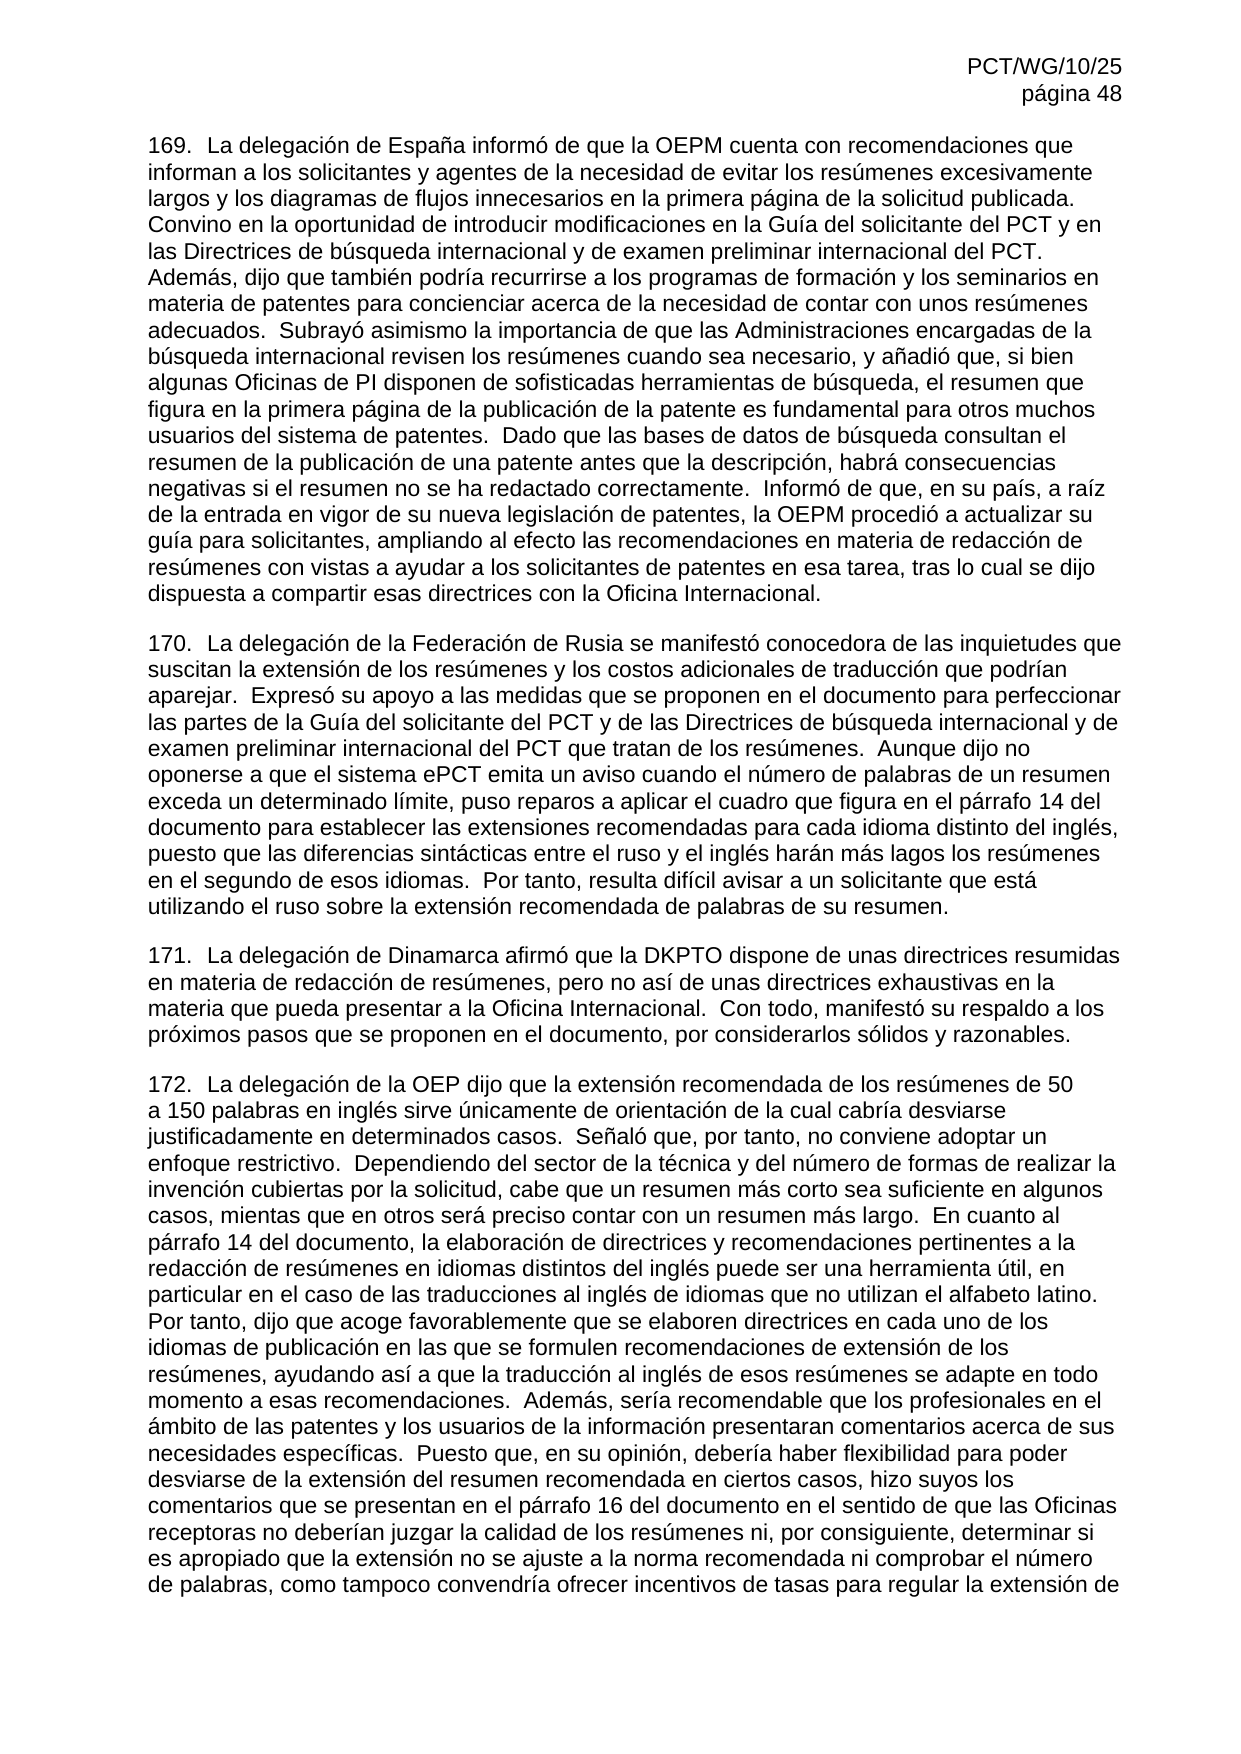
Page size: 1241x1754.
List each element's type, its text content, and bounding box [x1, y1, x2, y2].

text La delegación de la Federación de Rusia se manifestó conocedora de las inquietudes que suscitan la extensión de los resúmenes y los costos adicionales de traducción que podrían aparejar. Expresó su apoyo a las medidas que se proponen en el documento para perfeccionar las partes de la Guía del solicitante del PCT y de las Directrices de búsqueda internacional y de examen preliminar internacional del PCT que tratan de los resúmenes. Aunque dijo no oponerse a que el sistema ePCT emita un aviso cuando el número de palabras de un resumen exceda un determinado límite, puso reparos a aplicar el cuadro que figura en el párrafo 14 del documento para establecer las extensiones recomendadas para cada idioma distinto del inglés, puesto que las diferencias sintácticas entre el ruso y el inglés harán más lagos los resúmenes en el segundo de esos idiomas. Por tanto, resulta difícil avisar a un solicitante que está utilizando el ruso sobre la extensión recomendada de palabras de su resumen. [148, 629, 1122, 919]
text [148, 1071, 1122, 1598]
text La delegación de España informó de que la OEPM cuenta con recomendaciones que informan a los solicitantes y agentes de la necesidad de evitar los resúmenes excesivamente largos y los diagramas de flujos innecesarios en la primera página de la solicitud publicada. Convino en la oportunidad de introducir modificaciones en la Guía del solicitante del PCT y en las Directrices de búsqueda internacional y de examen preliminar internacional del PCT. Además, dijo que también podría recurrirse a los programas de formación y los seminarios en materia de patentes para concienciar acerca de la necesidad de contar con unos resúmenes adecuados. Subrayó asimismo la importancia de que las Administraciones encargadas de la búsqueda internacional revisen los resúmenes cuando sea necesario, y añadió que, si bien algunas Oficinas de PI disponen de sofisticadas herramientas de búsqueda, el resumen que figura en la primera página de la publicación de la patente es fundamental para otros muchos usuarios del sistema de patentes. Dado que las bases de datos de búsqueda consultan el resumen de la publicación de una patente antes que la descripción, habrá consecuencias negativas si el resumen no se ha redactado correctamente. Informó de que, en su país, a raíz de la entrada en vigor de su nueva legislación de patentes, la OEPM procedió a actualizar su guía para solicitantes, ampliando al efecto las recomendaciones en materia de redacción de resúmenes con vistas a ayudar a los solicitantes de patentes en esa tarea, tras lo cual se dijo dispuesta a compartir esas directrices con la Oficina Internacional. [148, 132, 1122, 607]
text La delegación de Dinamarca afirmó que la DKPTO dispone de unas directrices resumidas en materia de redacción de resúmenes, pero no así de unas directrices exhaustivas en la materia que pueda presentar a la Oficina Internacional. Con todo, manifestó su respaldo a los próximos pasos que se proponen en el documento, por considerarlos sólidos y razonables. [148, 942, 1122, 1048]
